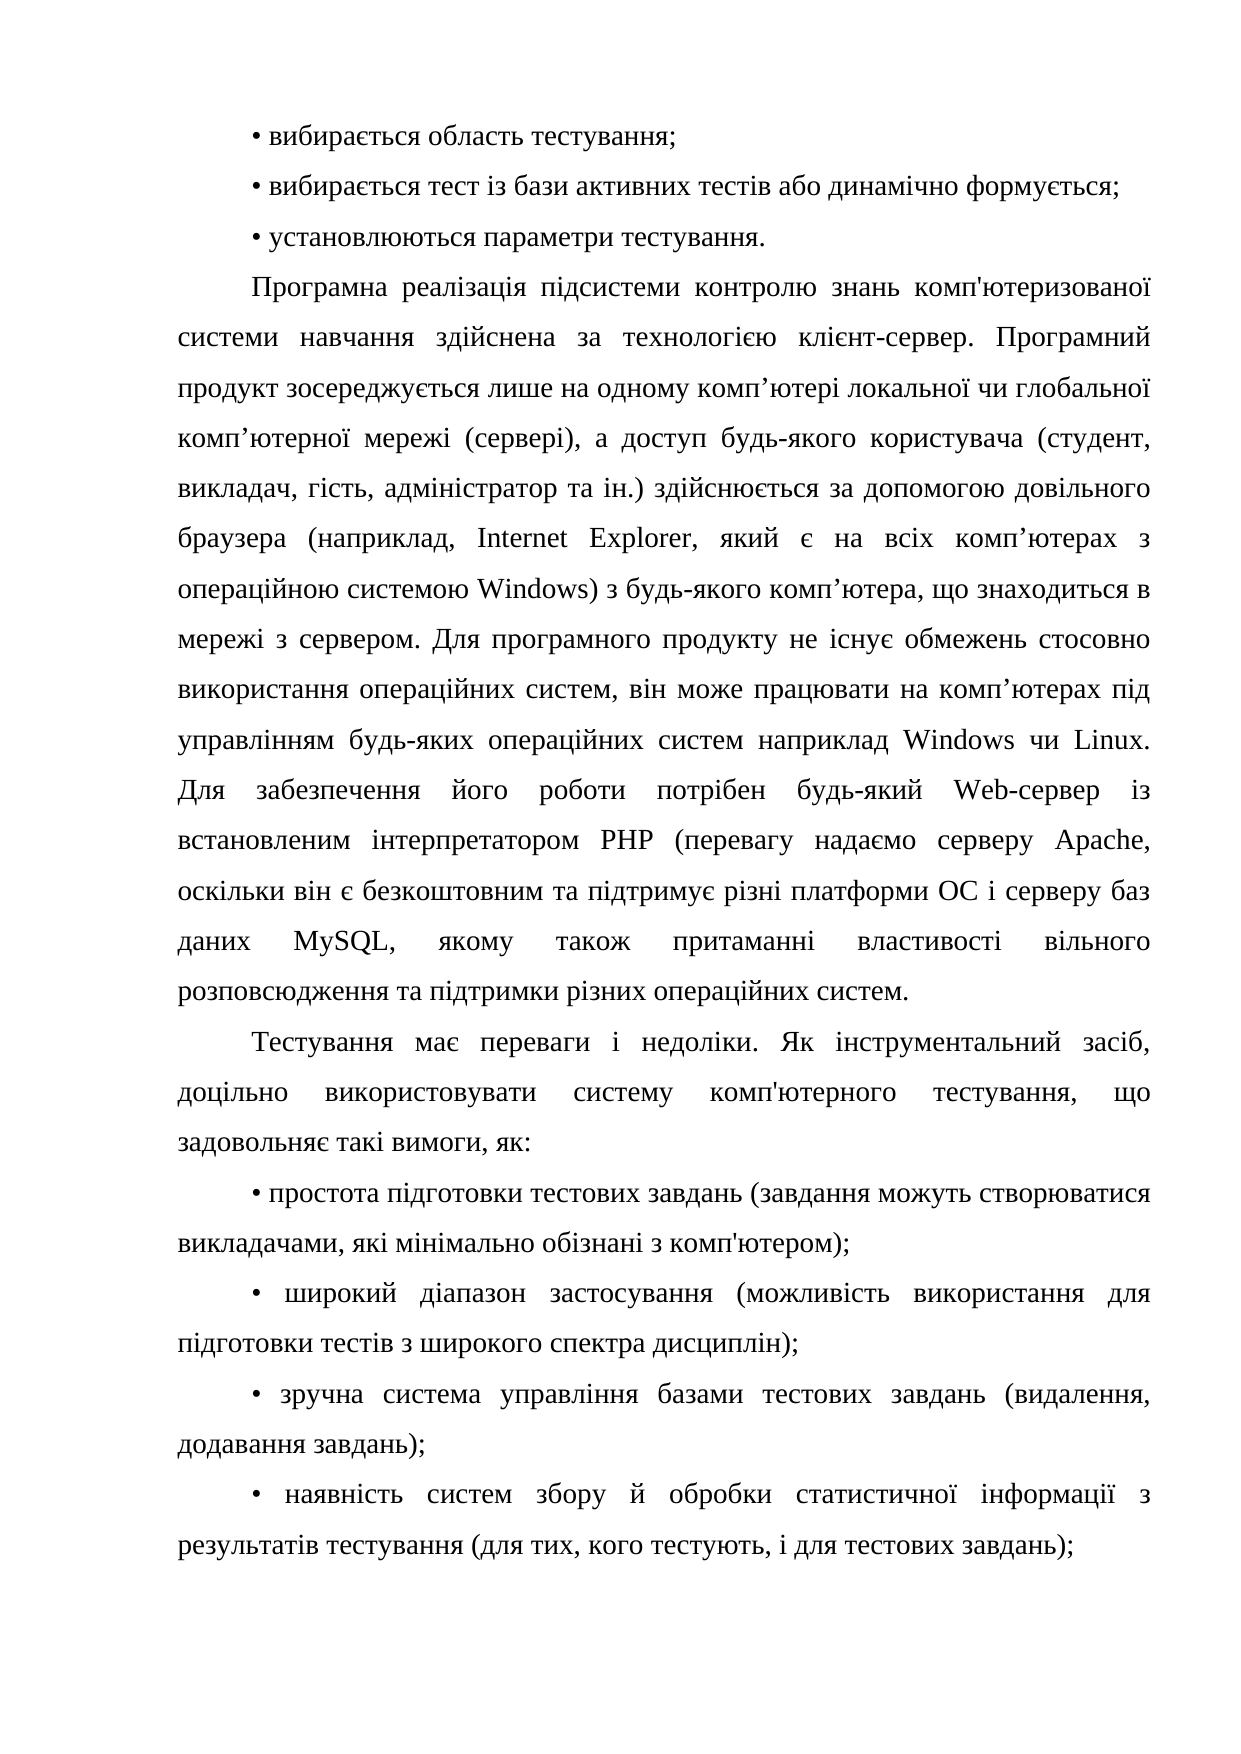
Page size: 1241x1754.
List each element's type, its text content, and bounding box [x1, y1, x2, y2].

text • установлюються параметри тестування. [177, 219, 1152, 252]
text • наявність систем збору й обробки статистичної інформації з результатів тестування (для тих, кого тестують, і для тестових завдань); [177, 1477, 1152, 1560]
text • вибирається тест із бази активних тестів або динамічно формується; [177, 168, 1152, 202]
text Тестування має переваги і недоліки. Як інструментальний засіб, доцільно використовувати систему комп'ютерного тестування, що задовольняє такі вимоги, як: [177, 1024, 1152, 1158]
text • простота підготовки тестових завдань (завдання можуть створюватися викладачами, які мінімально обізнані з комп'ютером); [177, 1175, 1152, 1258]
text Програмна реалізація підсистеми контролю знань комп'ютеризованої системи навчання здійснена за технологією клієнт-сервер. Програмний продукт зосереджується лише на одному комп’ютері локальної чи глобальної комп’ютерної мережі (сервері), а доступ будь-якого користувача (студент, викладач, гість, адміністратор та ін.) здійснюється за допомогою довільного браузера (наприклад, Internet Explorer, який є на всіх комп’ютерах з операційною системою Windows) з будь-якого комп’ютера, що знаходиться в мережі з сервером. Для програмного продукту не існує обмежень стосовно використання операційних систем, він може працювати на комп’ютерах під управлінням будь-яких операційних систем наприклад Windows чи Linux. Для забезпечення його роботи потрібен будь-який Web-сервер із встановленим інтерпретатором PHP (перевагу надаємо серверу Apache, оскільки він є безкоштовним та підтримує різні платформи ОС і серверу баз даних MySQL, якому також притаманні властивості вільного розповсюдження та підтримки різних операційних систем. [177, 269, 1152, 1007]
text • зручна система управління базами тестових завдань (видалення, додавання завдань); [177, 1376, 1152, 1460]
text • вибирається область тестування; [177, 118, 1152, 152]
text • широкий діапазон застосування (можливість використання для підготовки тестів з широкого спектра дисциплін); [177, 1275, 1152, 1359]
